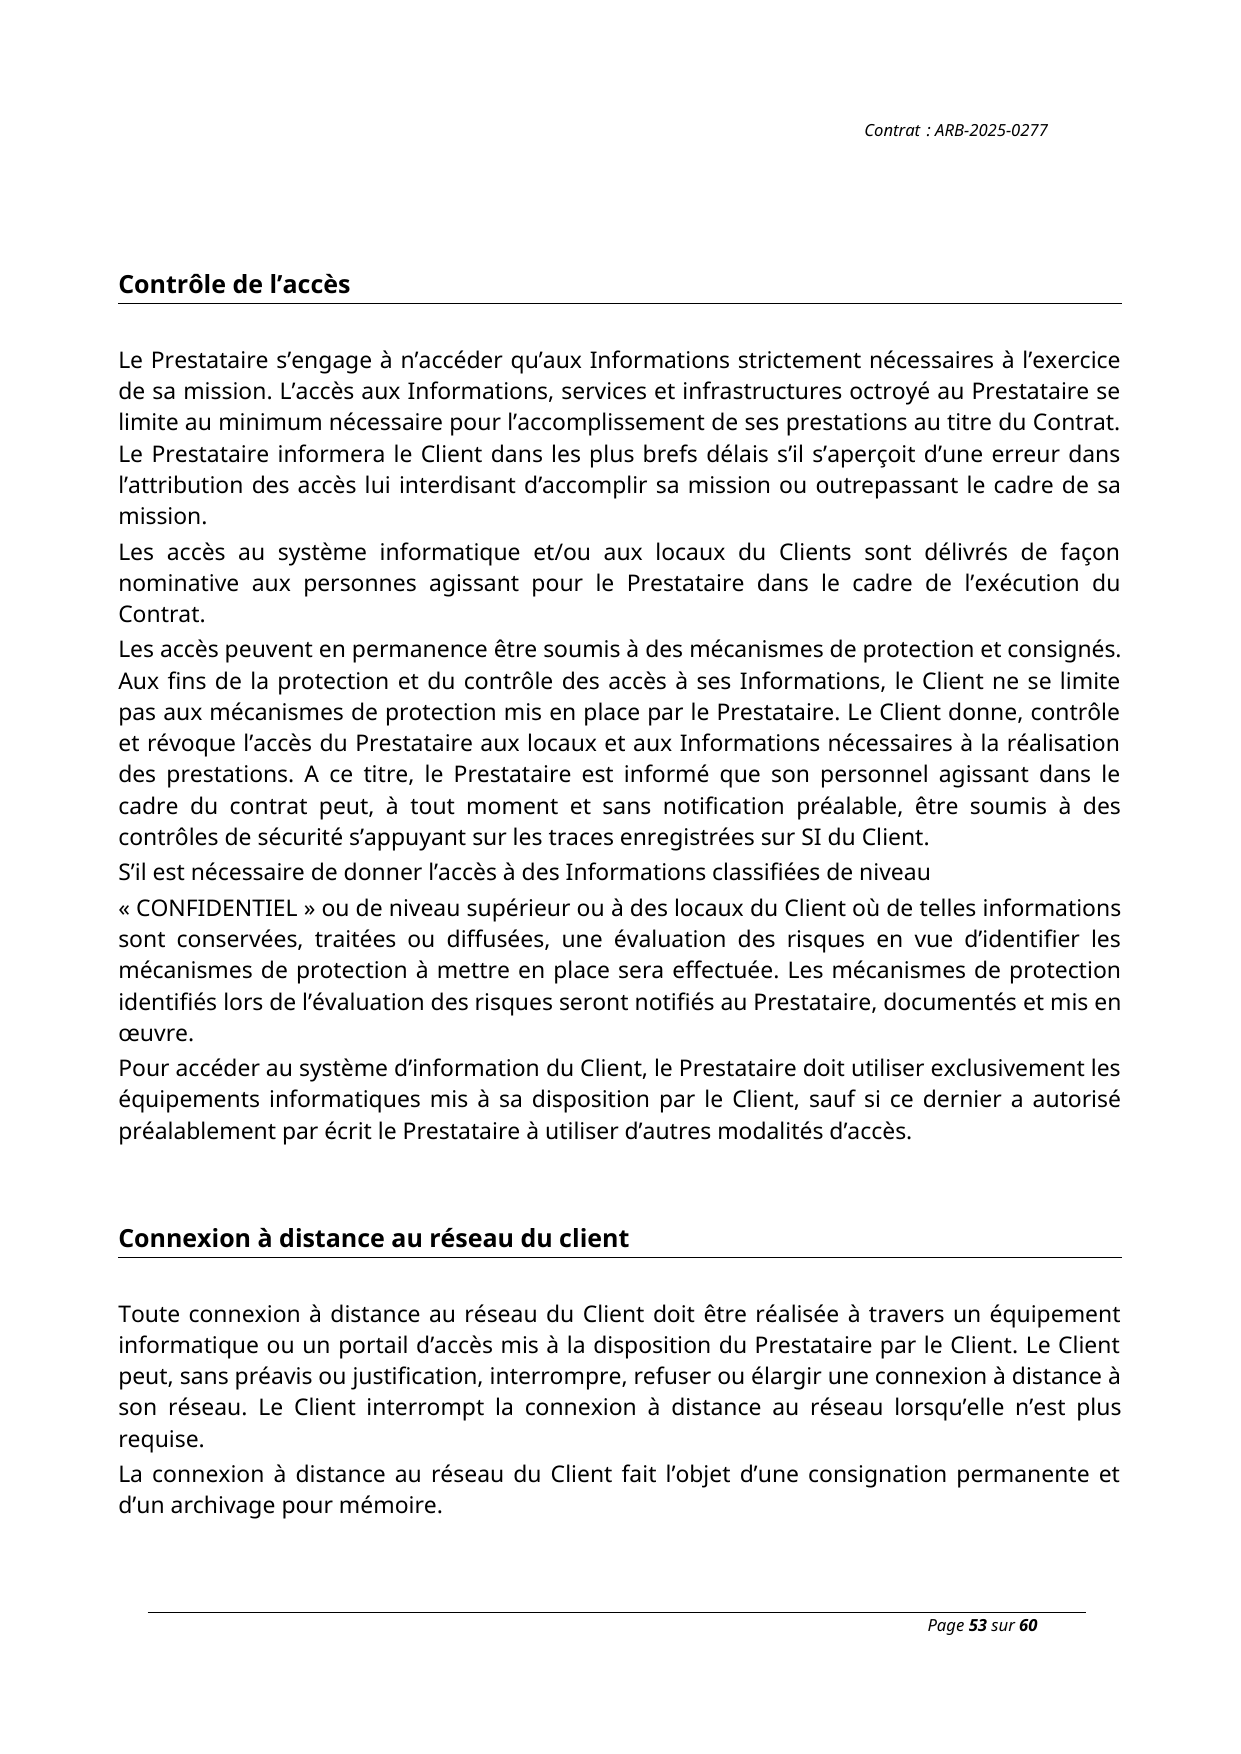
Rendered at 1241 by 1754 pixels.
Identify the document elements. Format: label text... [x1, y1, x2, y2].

text Les accès au système informatique et/ou aux locaux du Clients sont délivrés de façon nominative aux personnes agissant pour le Prestataire dans le cadre de l’exécution du Contrat. [118, 535, 1122, 629]
text La connexion à distance au réseau du Client fait l’objet d’une consignation permanente et d’un archivage pour mémoire. [118, 1458, 1122, 1521]
text Connexion à distance au réseau du client [118, 1221, 1122, 1257]
text Pour accéder au système d’information du Client, le Prestataire doit utiliser exclusivement les équipements informatiques mis à sa disposition par le Client, sauf si ce dernier a autorisé préalablement par écrit le Prestataire à utiliser d’autres modalités d’accès. [118, 1052, 1122, 1146]
text Les accès peuvent en permanence être soumis à des mécanismes de protection et consignés. Aux fins de la protection et du contrôle des accès à ses Informations, le Client ne se limite pas aux mécanismes de protection mis en place par le Prestataire. Le Client donne, contrôle et révoque l’accès du Prestataire aux locaux et aux Informations nécessaires à la réalisation des prestations. A ce titre, le Prestataire est informé que son personnel agissant dans le cadre du contrat peut, à tout moment et sans notification préalable, être soumis à des contrôles de sécurité s’appuyant sur les traces enregistrées sur SI du Client. [118, 633, 1122, 852]
text Contrôle de l’accès [118, 267, 1122, 303]
text « CONFIDENTIEL » ou de niveau supérieur ou à des locaux du Client où de telles informations sont conservées, traitées ou diffusées, une évaluation des risques en vue d’identifier les mécanismes de protection à mettre en place sera effectuée. Les mécanismes de protection identifiés lors de l’évaluation des risques seront notifiés au Prestataire, documentés et mis en œuvre. [118, 892, 1122, 1048]
text S’il est nécessaire de donner l’accès à des Informations classifiées de niveau [118, 856, 1122, 887]
text Toute connexion à distance au réseau du Client doit être réalisée à travers un équipement informatique ou un portail d’accès mis à la disposition du Prestataire par le Client. Le Client peut, sans préavis ou justification, interrompre, refuser ou élargir une connexion à distance à son réseau. Le Client interrompt la connexion à distance au réseau lorsqu’elle n’est plus requise. [118, 1298, 1122, 1454]
text Le Prestataire s’engage à n’accéder qu’aux Informations strictement nécessaires à l’exercice de sa mission. L’accès aux Informations, services et infrastructures octroyé au Prestataire se limite au minimum nécessaire pour l’accomplissement de ses prestations au titre du Contrat. Le Prestataire informera le Client dans les plus brefs délais s’il s’aperçoit d’une erreur dans l’attribution des accès lui interdisant d’accomplir sa mission ou outrepassant le cadre de sa mission. [118, 344, 1122, 531]
